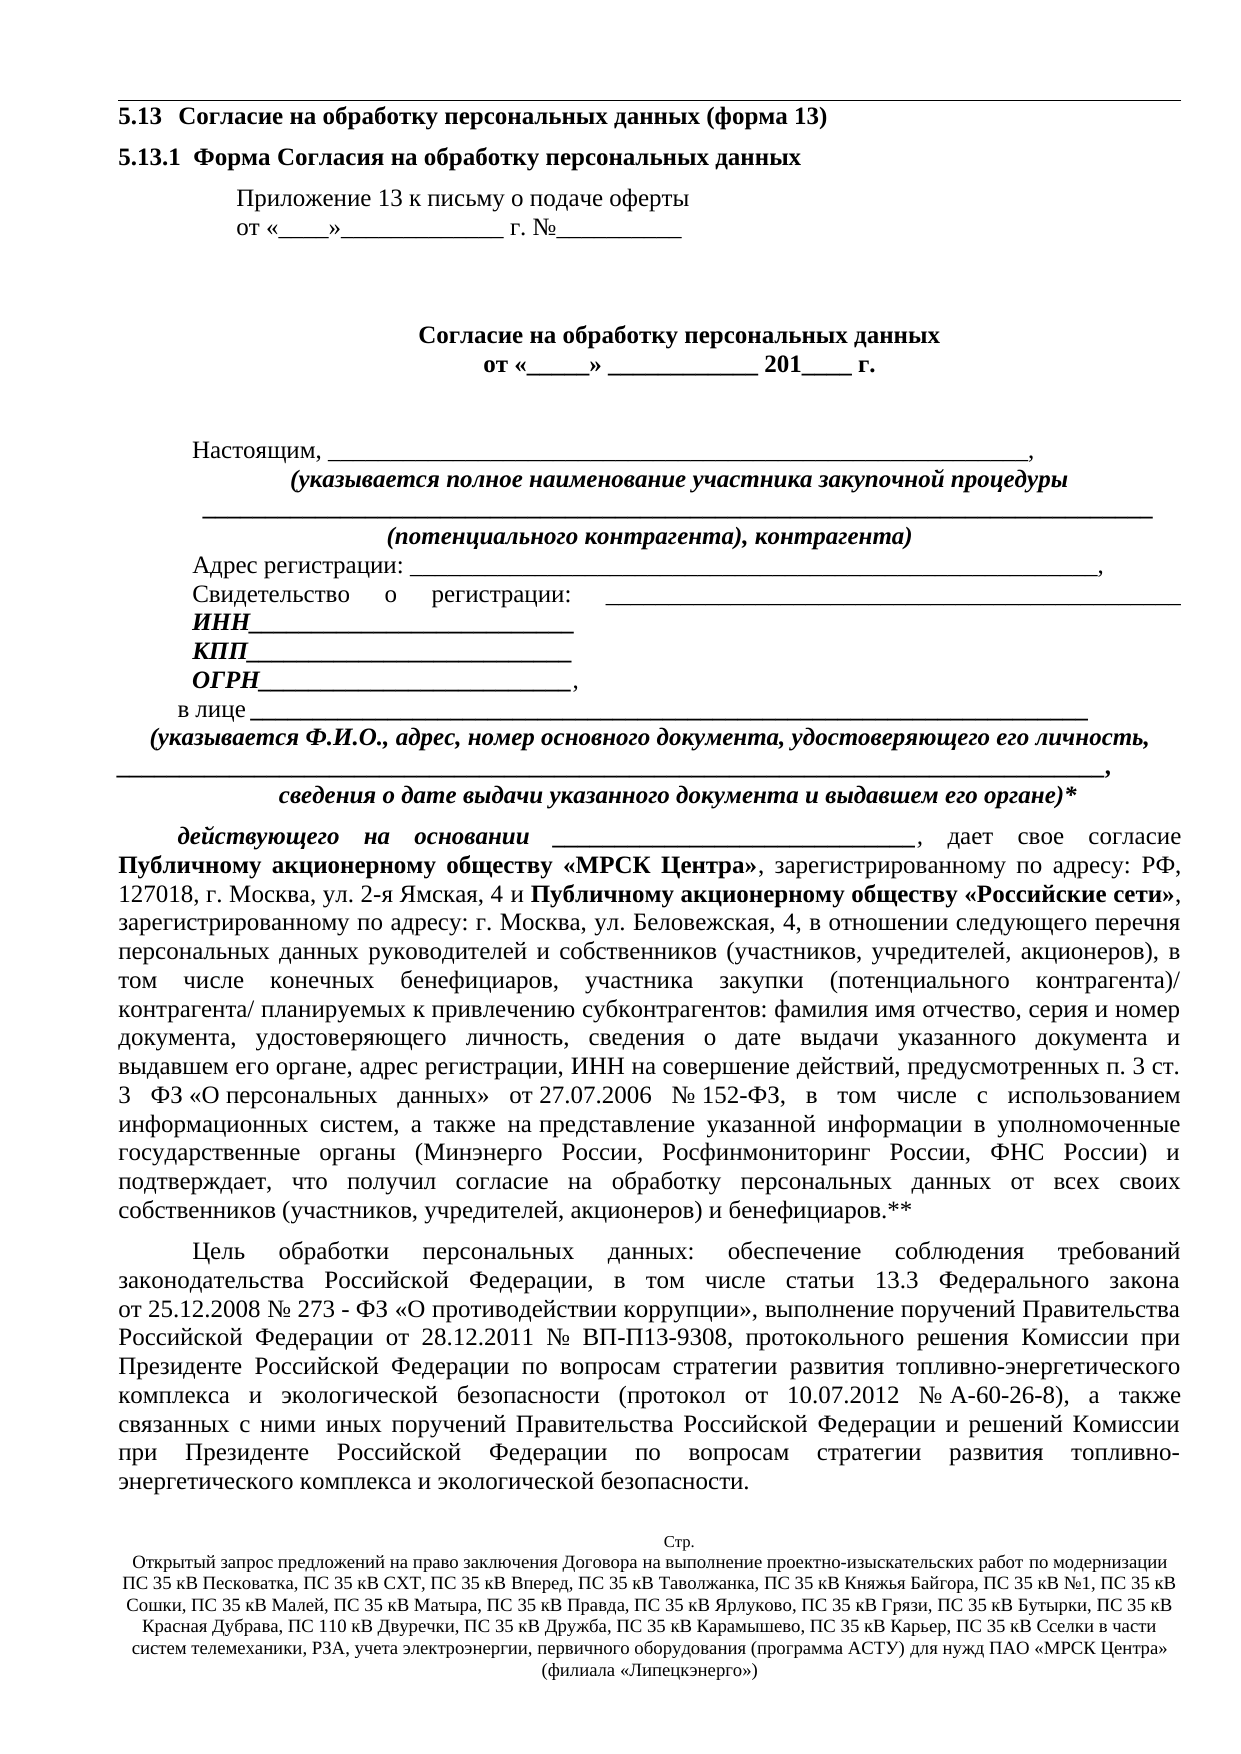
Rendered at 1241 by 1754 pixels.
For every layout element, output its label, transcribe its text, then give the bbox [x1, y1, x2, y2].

subtitle Согласие на обработку персональных данных (форма 13) [118, 101, 1181, 130]
text Приложение 13 к письму о подаче оферты от «____»_____________ г. №__________ [236, 183, 1181, 241]
text Настоящим, ________________________________________________________, [118, 435, 1181, 464]
text ____________________________________________________________________________ (потенциального контрагента), контрагента) [118, 492, 1181, 550]
text Свидетельство о регистрации: ______________________________________________ ИНН__________________________ [192, 579, 1181, 636]
text ОГРН_________________________, [118, 665, 1181, 694]
text _______________________________________________________________________________, [118, 751, 1181, 780]
text (указывается полное наименование участника закупочной процедуры [118, 464, 1181, 492]
text от «_____» ____________ 201____ г. [118, 349, 1181, 377]
subtitle Форма Согласия на обработку персональных данных [118, 142, 1181, 171]
text сведения о дате выдачи указанного документа и выдавшем его органе)* [118, 780, 1181, 809]
text Адрес регистрации: _______________________________________________________, [118, 550, 1181, 579]
text КПП__________________________ [118, 636, 1181, 665]
text Цель обработки персональных данных: обеспечение соблюдения требований законодательства Российской Федерации, в том числе статьи 13.3 Федерального закона от 25.12.2008 № 273 - ФЗ «О противодействии коррупции», выполнение поручений Правительства Российской Федерации от 28.12.2011 № ВП-П13-9308, протокольного решения Комиссии при Президенте Российской Федерации по вопросам стратегии развития топливно-энергетического комплекса и экологической безопасности (протокол от 10.07.2012 № А-60-26-8), а также связанных с ними иных поручений Правительства Российской Федерации и решений Комиссии при Президенте Российской Федерации по вопросам стратегии развития топливно-энергетического комплекса и экологической безопасности. [118, 1236, 1181, 1495]
text действующего на основании _____________________________, дает свое согласие Публичному акционерному обществу «МРСК Центра», зарегистрированному по адресу: РФ, 127018, г. Москва, ул. 2-я Ямская, 4 и Публичному акционерному обществу «Российские сети», зарегистрированному по адресу: г. Москва, ул. Беловежская, 4, в отношении следующего перечня персональных данных руководителей и собственников (участников, учредителей, акционеров), в том числе конечных бенефициаров, участника закупки (потенциального контрагента)/ контрагента/ планируемых к привлечению субконтрагентов: фамилия имя отчество, серия и номер документа, удостоверяющего личность, сведения о дате выдачи указанного документа и выдавшем его органе, адрес регистрации, ИНН на совершение действий, предусмотренных п. 3 ст. 3 ФЗ «О персональных данных» от 27.07.2006 № 152-ФЗ, в том числе с использованием информационных систем, а также на представление указанной информации в уполномоченные государственные органы (Минэнерго России, Росфинмониторинг России, ФНС России) и подтверждает, что получил согласие на обработку персональных данных от всех своих собственников (участников, учредителей, акционеров) и бенефициаров.** [118, 821, 1181, 1224]
text в лице ___________________________________________________________________ [118, 694, 1181, 722]
text (указывается Ф.И.О., адрес, номер основного документа, удостоверяющего его личность, [118, 722, 1181, 751]
text Согласие на обработку персональных данных [118, 320, 1181, 349]
